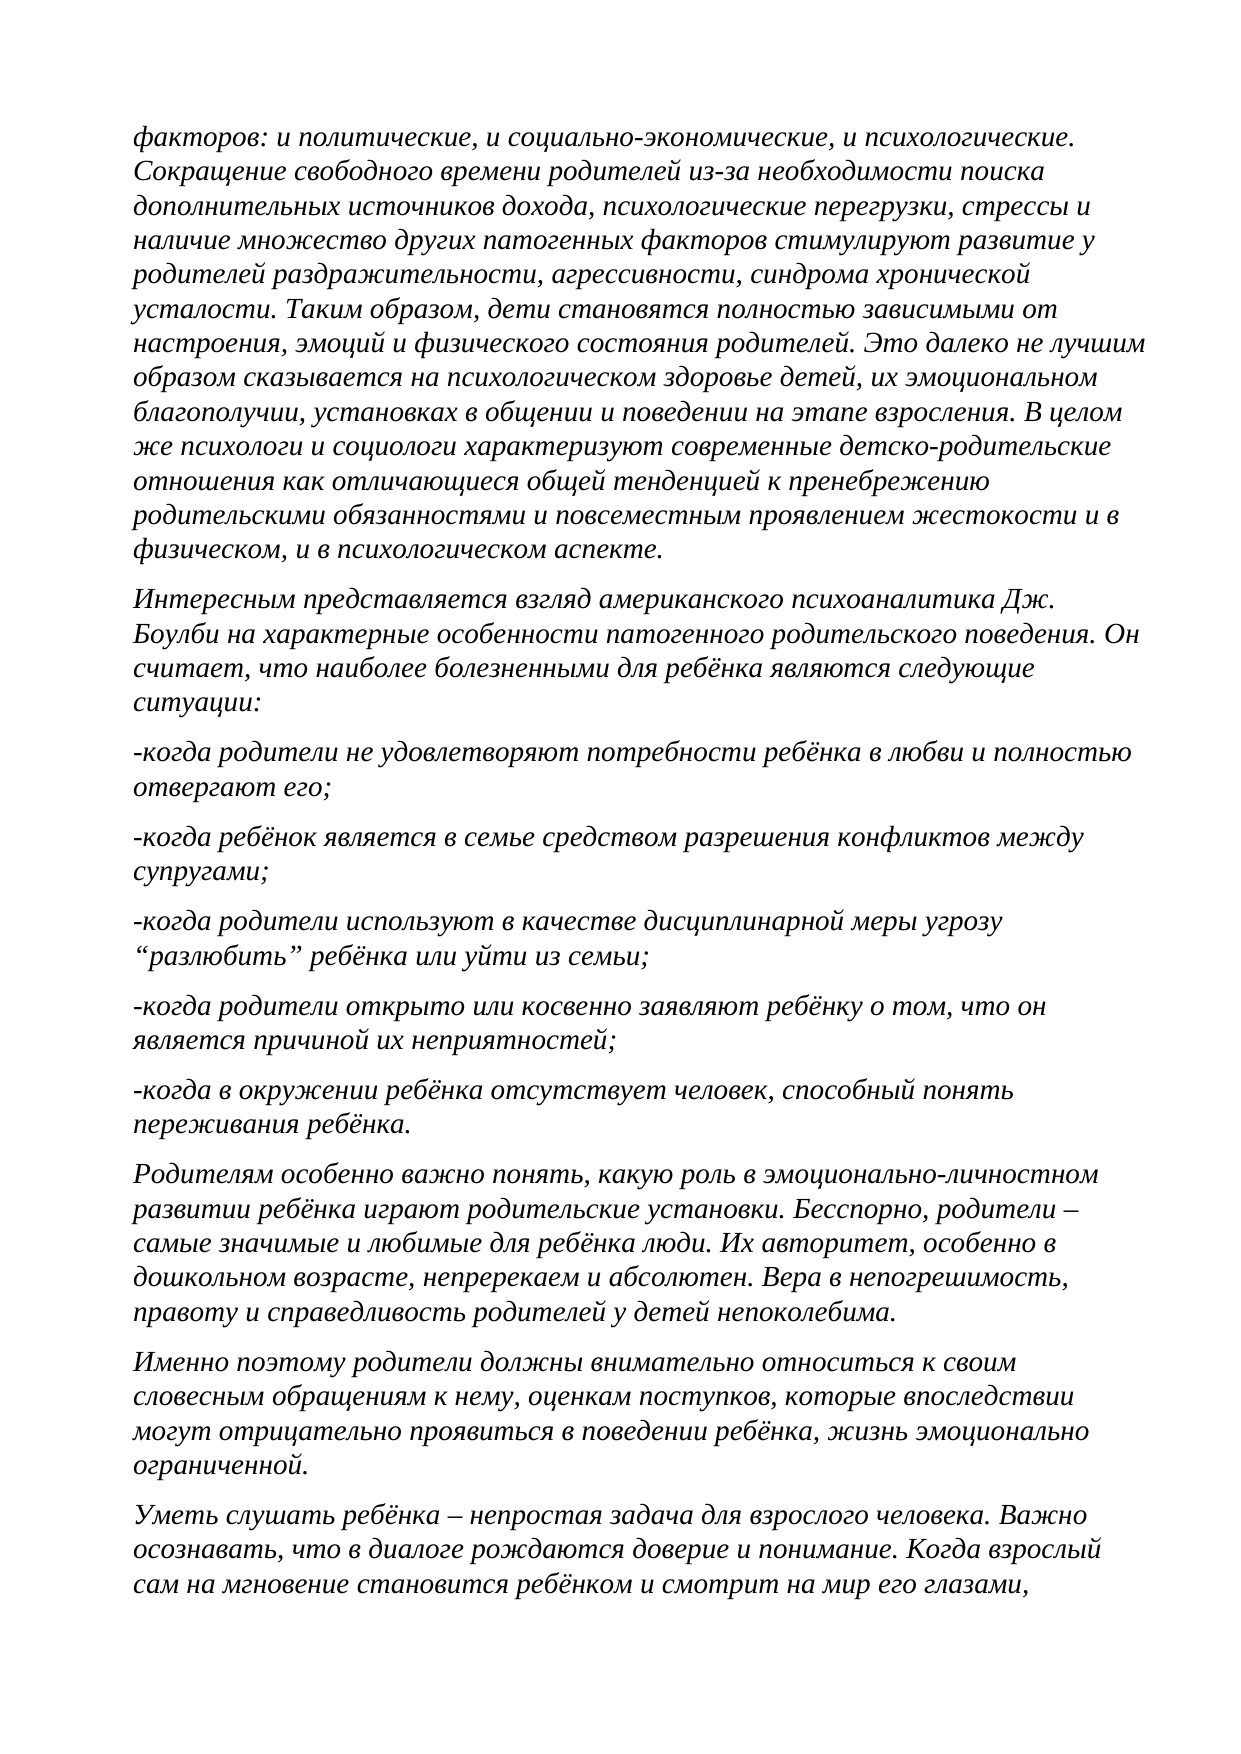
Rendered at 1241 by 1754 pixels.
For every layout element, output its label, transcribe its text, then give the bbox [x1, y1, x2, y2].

text -когда родители используют в качестве дисциплинарной меры угрозу “разлюбить” ребёнка или уйти из семьи; [133, 902, 1152, 971]
text -когда ребёнок является в семье средством разрешения конфликтов между супругами; [133, 818, 1152, 887]
text Родителям особенно важно понять, какую роль в эмоционально-личностном развитии ребёнка играют родительские установки. Бесспорно, родители – самые значимые и любимые для ребёнка люди. Их авторитет, особенно в дошкольном возрасте, непререкаем и абсолютен. Вера в непогрешимость, правоту и справедливость родителей у детей непоколебима. [133, 1156, 1152, 1327]
text Интересным представляется взгляд американского психоаналитика Дж. Боулби на характерные особенности патогенного родительского поведения. Он считает, что наиболее болезненными для ребёнка являются следующие ситуации: [133, 581, 1152, 718]
text -когда в окружении ребёнка отсутствует человек, способный понять переживания ребёнка. [133, 1071, 1152, 1140]
text -когда родители открыто или косвенно заявляют ребёнку о том, что он является причиной их неприятностей; [133, 987, 1152, 1056]
text -когда родители не удовлетворяют потребности ребёнка в любви и полностью отвергают его; [133, 734, 1152, 802]
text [133, 1496, 1152, 1599]
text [133, 118, 1152, 565]
text Именно поэтому родители должны внимательно относиться к своим словесным обращениям к нему, оценкам поступков, которые впоследствии могут отрицательно проявиться в поведении ребёнка, жизнь эмоционально ограниченной. [133, 1343, 1152, 1481]
